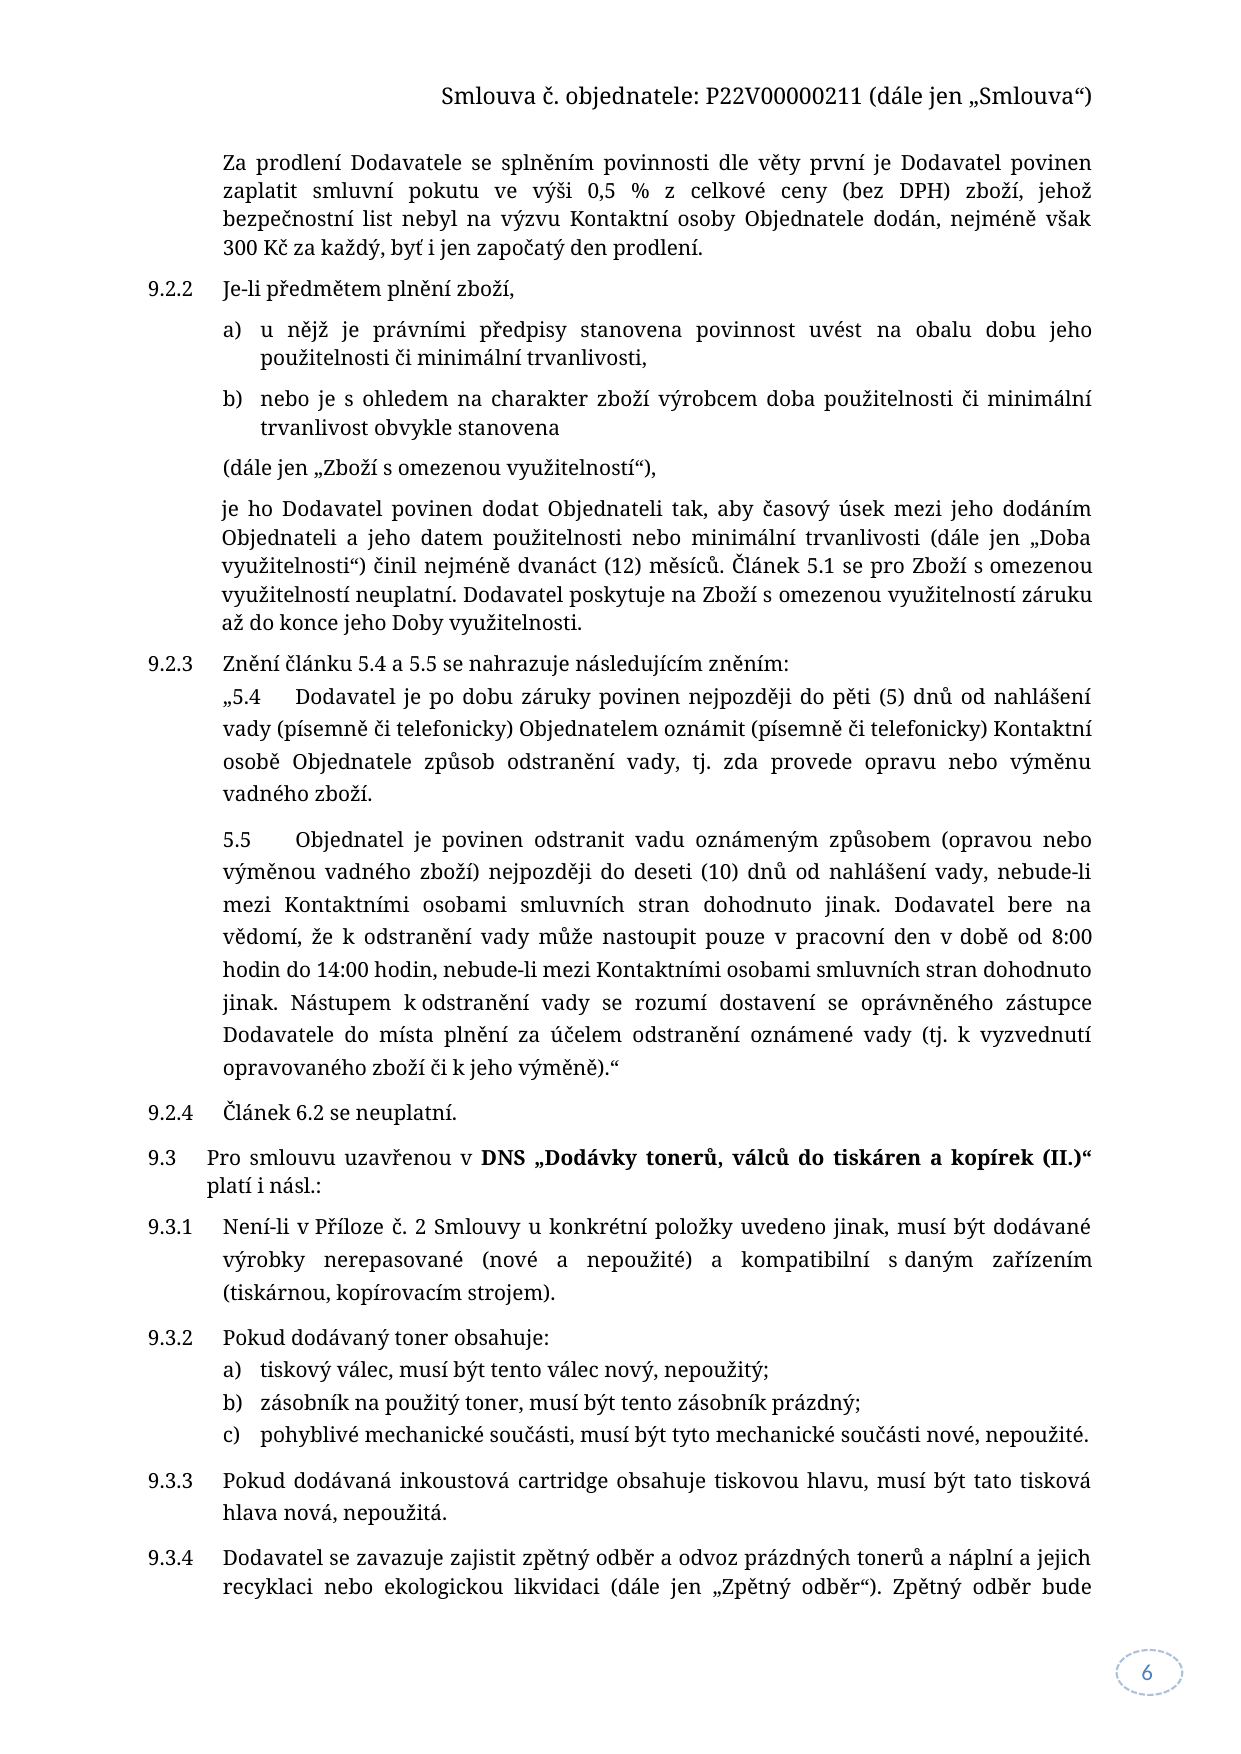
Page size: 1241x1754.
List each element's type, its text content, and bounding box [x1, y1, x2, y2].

list tiskový válec, musí být tento válec nový, nepoužitý; [223, 1355, 1093, 1384]
list Článek 6.2 se neuplatní. [148, 1098, 1093, 1126]
list pohyblivé mechanické součásti, musí být tyto mechanické součásti nové, nepoužité. [223, 1421, 1093, 1449]
list Pokud dodávaný toner obsahuje: [148, 1323, 1093, 1351]
list nebo je s ohledem na charakter zboží výrobcem doba použitelnosti či minimální trvanlivost obvykle stanovena [223, 384, 1093, 441]
list u nějž je právními předpisy stanovena povinnost uvést na obalu dobu jeho použitelnosti či minimální trvanlivosti, [223, 315, 1093, 372]
list Není-li v Příloze č. 2 Smlouvy u konkrétní položky uvedeno jinak, musí být dodávané výrobky nerepasované (nové a nepoužité) a kompatibilní s daným zařízením (tiskárnou, kopírovacím strojem). [148, 1212, 1093, 1306]
list zásobník na použitý toner, musí být tento zásobník prázdný; [223, 1388, 1093, 1416]
text (dále jen „Zboží s omezenou využitelností“), [223, 453, 1093, 482]
list Pokud dodávaná inkoustová cartridge obsahuje tiskovou hlavu, musí být tato tisková hlava nová, nepoužitá. [148, 1466, 1093, 1527]
text je ho Dodavatel povinen dodat Objednateli tak, aby časový úsek mezi jeho dodáním Objednateli a jeho datem použitelnosti nebo minimální trvanlivosti (dále jen „Doba využitelnosti“) činil nejméně dvanáct (12) měsíců. Článek 5.1 se pro Zboží s omezenou využitelností neuplatní. Dodavatel poskytuje na Zboží s omezenou využitelností záruku až do konce jeho Doby využitelnosti. [221, 494, 1093, 637]
list Znění článku 5.4 a 5.5 se nahrazuje následujícím zněním: [148, 649, 1093, 678]
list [148, 148, 1093, 261]
list „5.4 Dodavatel je po dobu záruky povinen nejpozději do pěti (5) dnů od nahlášení vady (písemně či telefonicky) Objednatelem oznámit (písemně či telefonicky) Kontaktní osobě Objednatele způsob odstranění vady, tj. zda provede opravu nebo výměnu vadného zboží. [223, 682, 1093, 808]
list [148, 1543, 1093, 1600]
list Pro smlouvu uzavřenou v DNS „Dodávky tonerů, válců do tiskáren a kopírek (II.)“ platí i násl.: [148, 1143, 1093, 1200]
list Je-li předmětem plnění zboží, [148, 274, 1093, 302]
list 5.5 Objednatel je povinen odstranit vadu oznámeným způsobem (opravou nebo výměnou vadného zboží) nejpozději do deseti (10) dnů od nahlášení vady, nebude-li mezi Kontaktními osobami smluvních stran dohodnuto jinak. Dodavatel bere na vědomí, že k odstranění vady může nastoupit pouze v pracovní den v době od 8:00 hodin do 14:00 hodin, nebude-li mezi Kontaktními osobami smluvních stran dohodnuto jinak. Nástupem k odstranění vady se rozumí dostavení se oprávněného zástupce Dodavatele do místa plnění za účelem odstranění oznámené vady (tj. k vyzvednutí opravovaného zboží či k jeho výměně).“ [223, 825, 1093, 1081]
